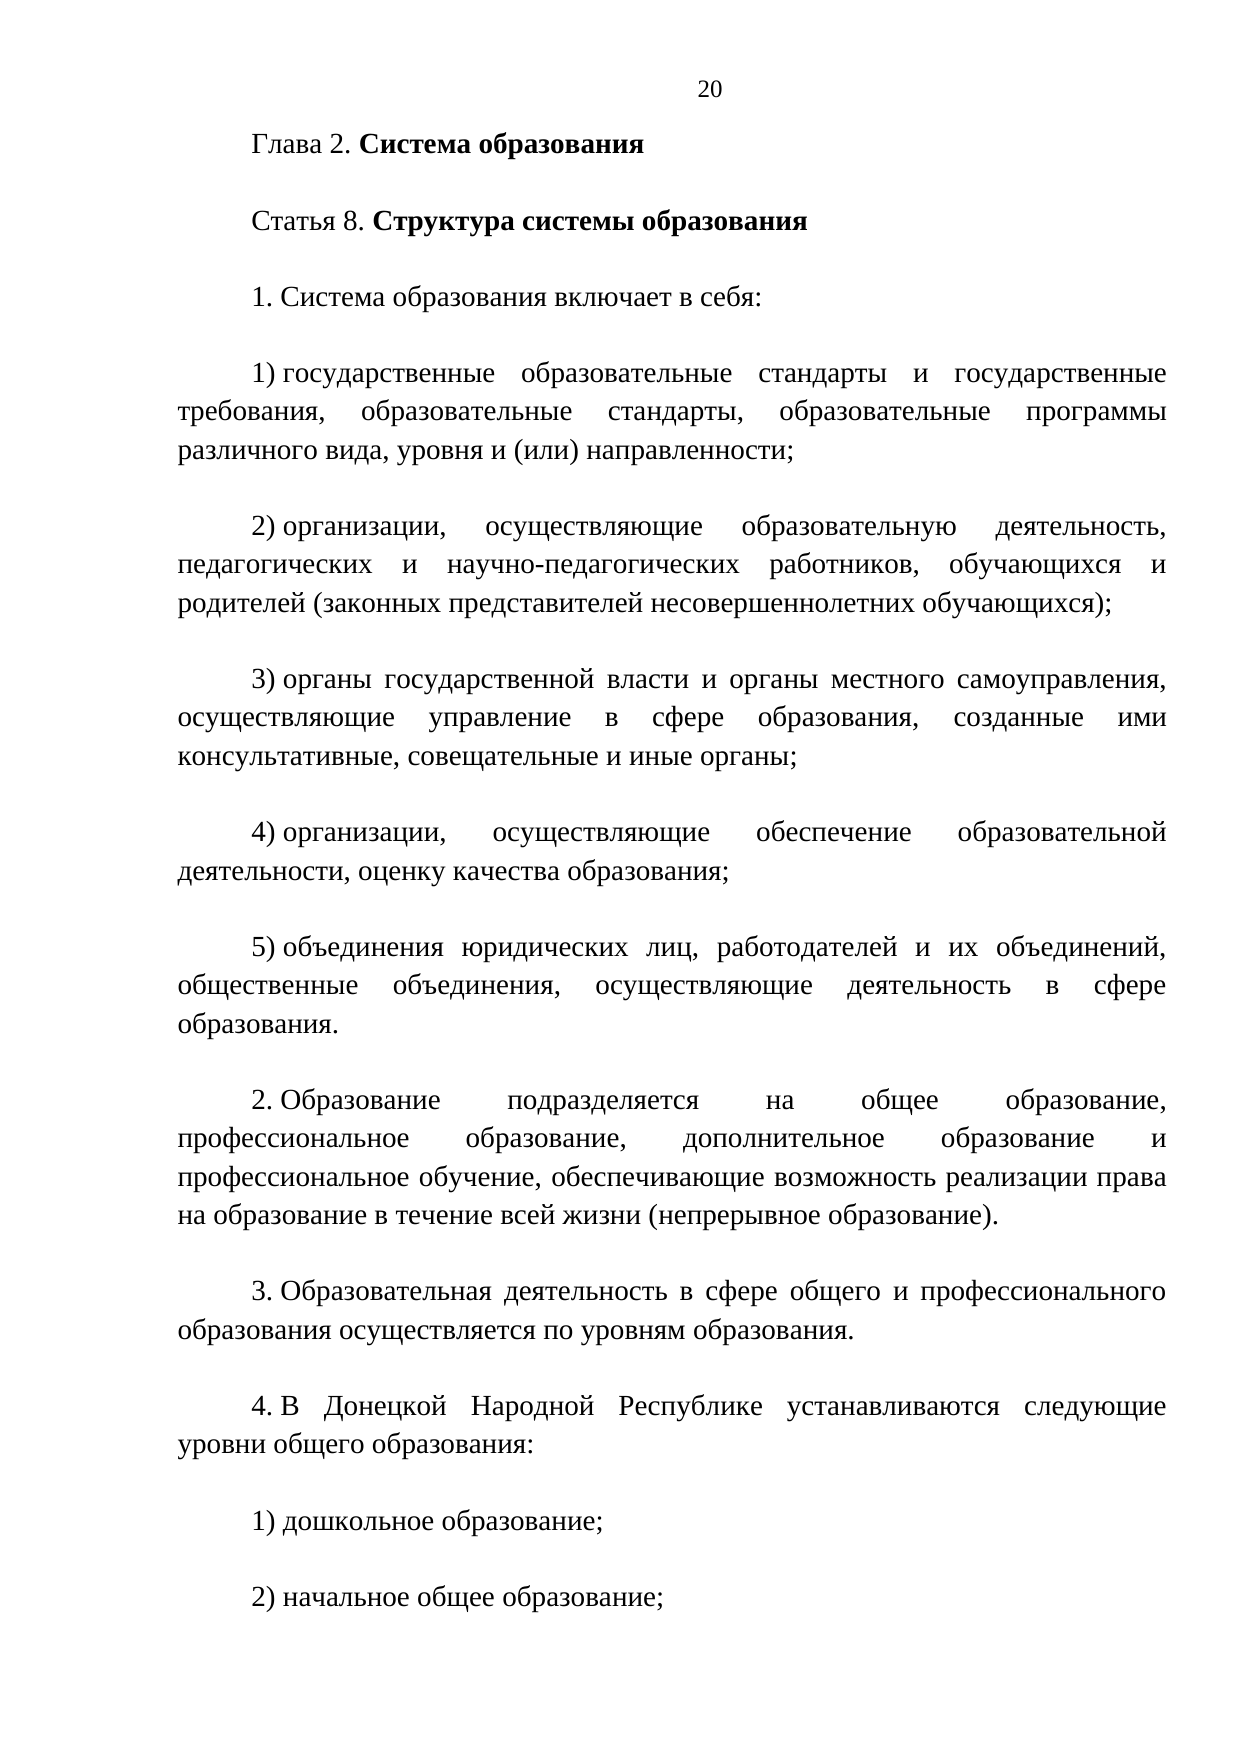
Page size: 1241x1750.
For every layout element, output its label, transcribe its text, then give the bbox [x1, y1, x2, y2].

text 2. Образование подразделяется на общее образование, профессиональное образование, дополнительное образование и профессиональное обучение, обеспечивающие возможность реализации права на образование в течение всей жизни (непрерывное образование). [177, 1082, 1167, 1231]
text Глава 2. Система образования [177, 127, 1167, 160]
text Статья 8. Структура системы образования [177, 203, 1167, 236]
text 4) организации, осуществляющие обеспечение образовательной деятельности, оценку качества образования; [177, 814, 1167, 886]
text 1) государственные образовательные стандарты и государственные требования, образовательные стандарты, образовательные программы различного вида, уровня и (или) направленности; [177, 355, 1167, 465]
text 2) организации, осуществляющие образовательную деятельность, педагогических и научно-педагогических работников, обучающихся и родителей (законных представителей несовершеннолетних обучающихся); [177, 508, 1167, 618]
text 3) органы государственной власти и органы местного самоуправления, осуществляющие управление в сфере образования, созданные ими консультативные, совещательные и иные органы; [177, 661, 1167, 772]
text 4. В Донецкой Народной Республике устанавливаются следующие уровни общего образования: [177, 1388, 1167, 1460]
text 2) начальное общее образование; [177, 1579, 1167, 1612]
text 1. Система образования включает в себя: [177, 279, 1167, 312]
text 5) объединения юридических лиц, работодателей и их объединений, общественные объединения, осуществляющие деятельность в сфере образования. [177, 929, 1167, 1039]
text 1) дошкольное образование; [177, 1503, 1167, 1536]
text 3. Образовательная деятельность в сфере общего и профессионального образования осуществляется по уровням образования. [177, 1273, 1167, 1346]
